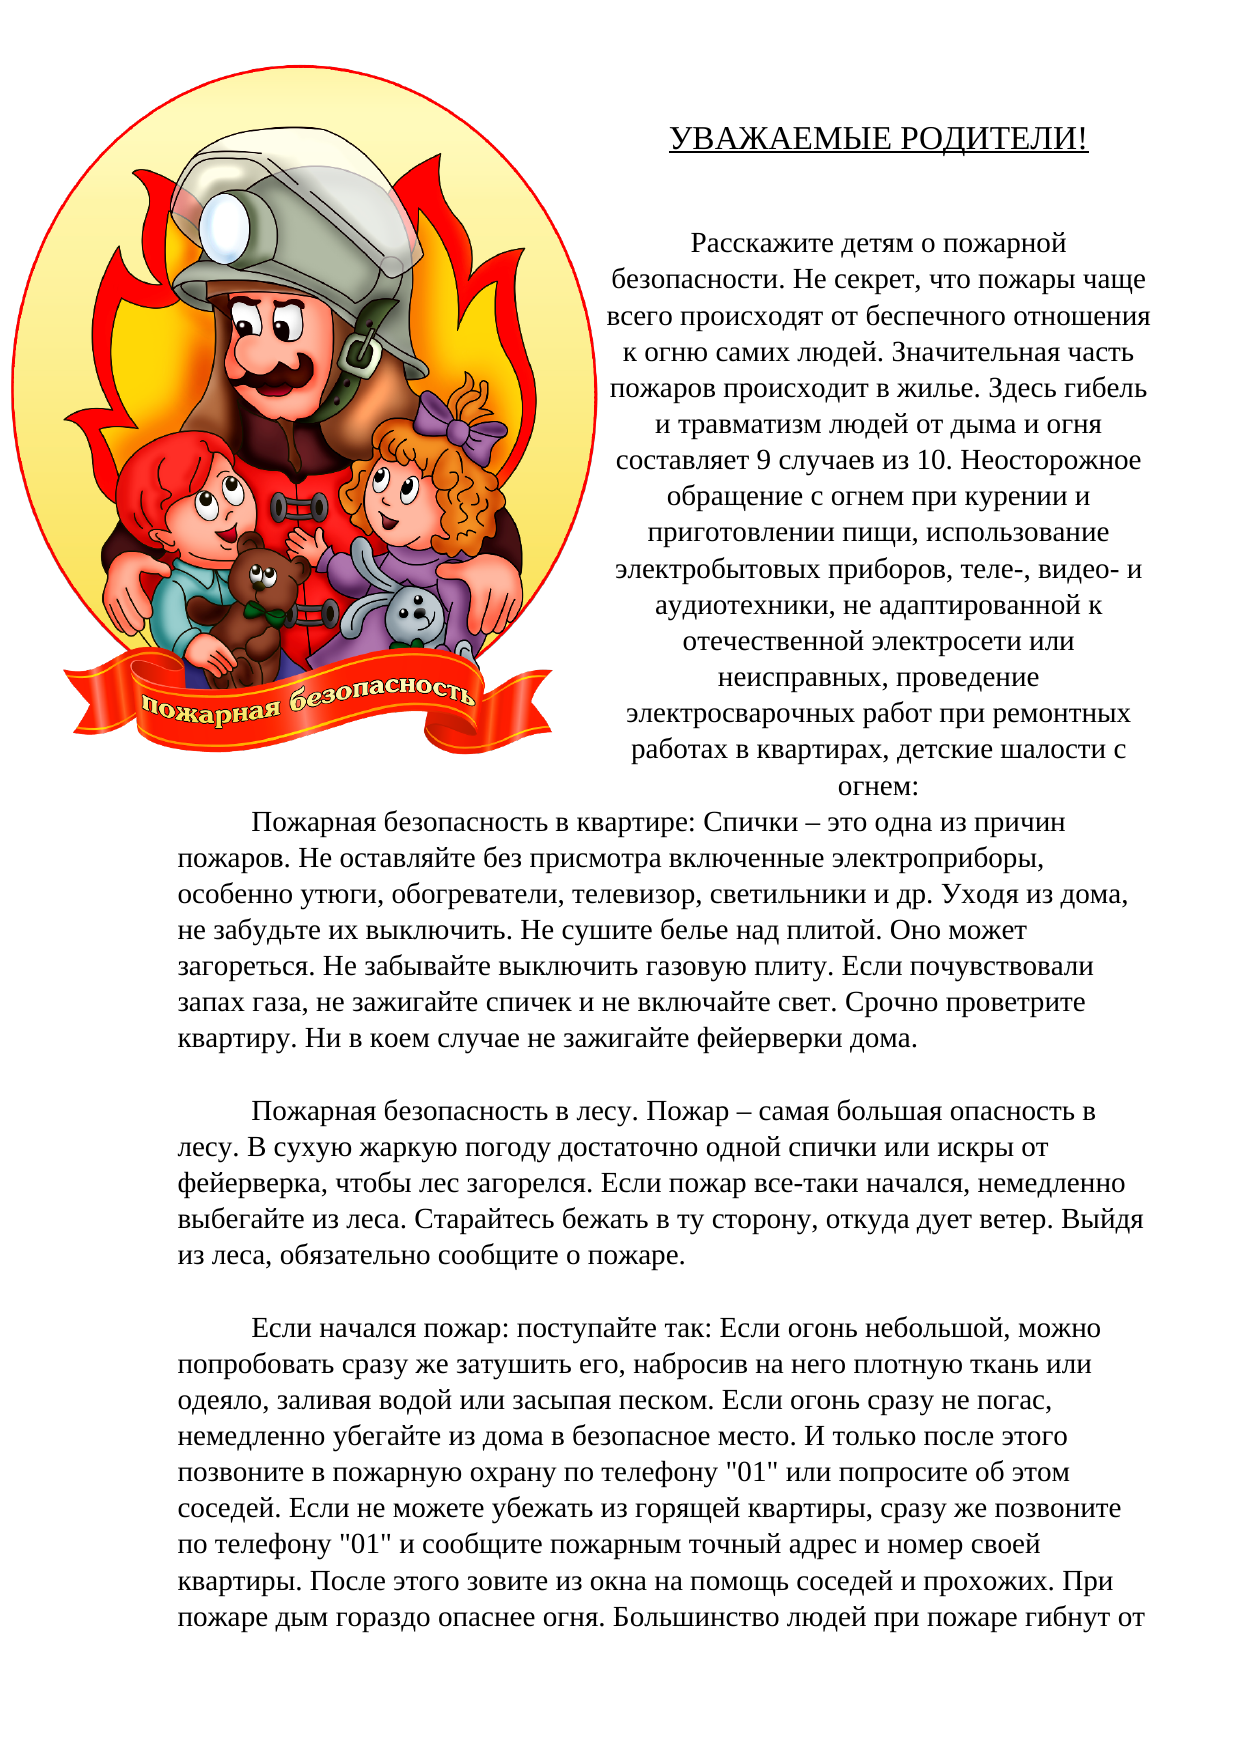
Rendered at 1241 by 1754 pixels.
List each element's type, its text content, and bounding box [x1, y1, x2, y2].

text Расскажите детям о пожарной безопасности. Не секрет, что пожары чаще всего происходят от беспечного отношения к огню самих людей. Значительная часть пожаров происходит в жилье. Здесь гибель и травматизм людей от дыма и огня составляет 9 случаев из 10. Неосторожное обращение с огнем при курении и приготовлении пищи, использование электробытовых приборов, теле-, видео- и аудиотехники, не адаптированной к отечественной электросети или неисправных, проведение электросварочных работ при ремонтных работах в квартирах, детские шалости с огнем: [639, 225, 1152, 801]
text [177, 1310, 1152, 1632]
text Пожарная безопасность в квартире: Спички – это одна из причин пожаров. Не оставляйте без присмотра включенные электроприборы, особенно утюги, обогреватели, телевизор, светильники и др. Уходя из дома, не забудьте их выключить. Не сушите белье над плитой. Оно может загореться. Не забывайте выключить газовую плиту. Если почувствовали запах газа, не зажигайте спичек и не включайте свет. Срочно проветрите квартиру. Ни в коем случае не зажигайте фейерверки дома. [177, 804, 1152, 1054]
text Пожарная безопасность в лесу. Пожар – самая большая опасность в лесу. В сухую жаркую погоду достаточно одной спички или искры от фейерверка, чтобы лес загорелся. Если пожар все-таки начался, немедленно выбегайте из леса. Старайтесь бежать в ту сторону, откуда дует ветер. Выйдя из леса, обязательно сообщите о пожаре. [177, 1093, 1152, 1271]
text УВАЖАЕМЫЕ РОДИТЕЛИ! [639, 118, 1152, 156]
picture [0, 0, 639, 951]
